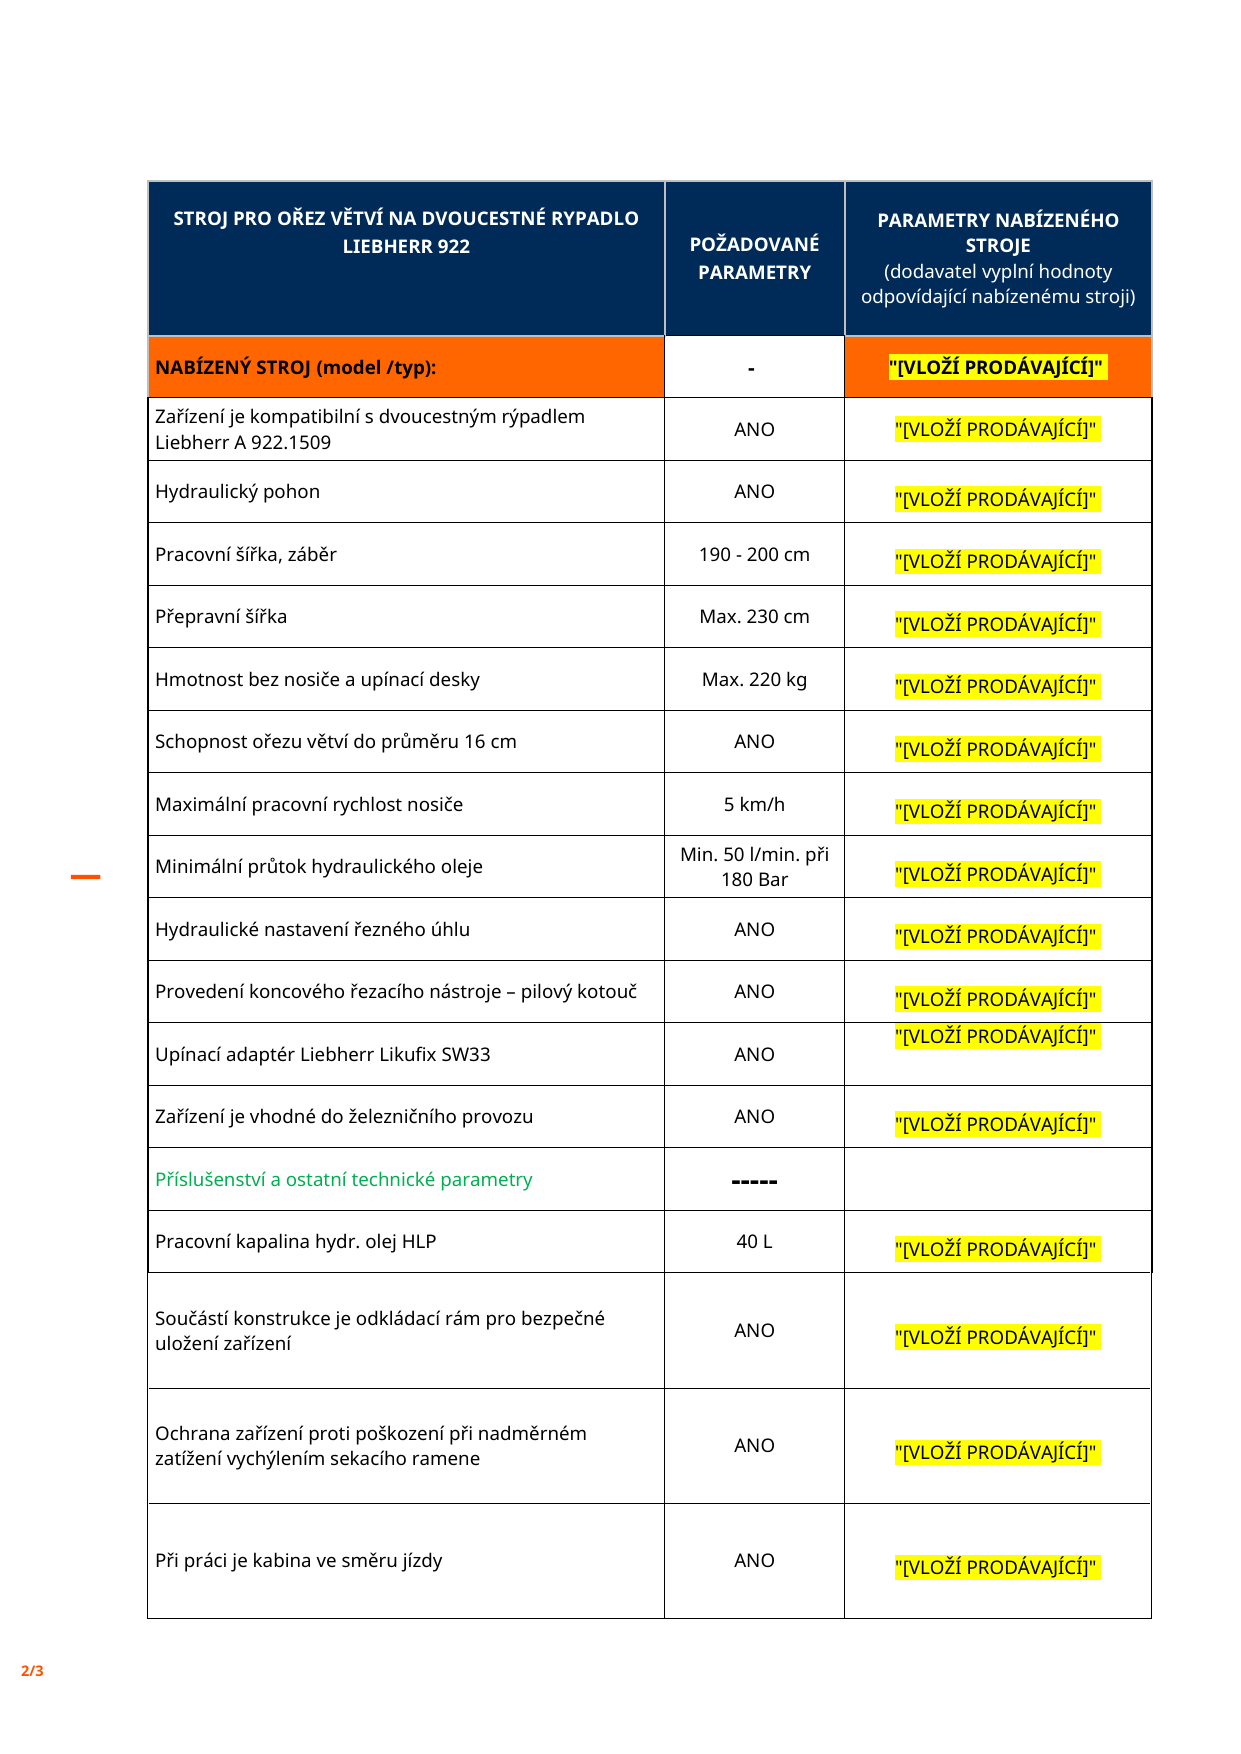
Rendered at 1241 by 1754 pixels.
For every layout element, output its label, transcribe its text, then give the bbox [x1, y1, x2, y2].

table_header PARAMETRY NABÍZENÉHO STROJE (dodavatel vyplní hodnoty odpovídající nabízenému stroji) [846, 182, 1151, 335]
table_cell Příslušenství a ostatní technické parametry [149, 1148, 664, 1210]
table_cell Ochrana zařízení proti poškození při nadměrném zatížení vychýlením sekacího ramene [148, 1388, 664, 1502]
table_cell Max. 220 kg [665, 648, 844, 710]
table_cell "[VLOŽÍ PRODÁVAJÍCÍ]" [845, 1086, 1151, 1147]
table_cell Zařízení je kompatibilní s dvoucestným rýpadlem Liebherr A 922.1509 [149, 398, 664, 460]
table_cell Pracovní šířka, záběr [149, 523, 664, 585]
table_cell "[VLOŽÍ PRODÁVAJÍCÍ]" [845, 586, 1151, 647]
table_cell Hmotnost bez nosiče a upínací desky [149, 648, 664, 710]
table_cell Zařízení je vhodné do železničního provozu [149, 1086, 664, 1147]
table_cell Maximální pracovní rychlost nosiče [149, 773, 664, 835]
table_cell ANO [665, 398, 844, 460]
table_cell Pracovní kapalina hydr. olej HLP [149, 1211, 664, 1272]
table_cell "[VLOŽÍ PRODÁVAJÍCÍ]" [845, 461, 1151, 522]
table_cell Při práci je kabina ve směru jízdy [148, 1503, 664, 1618]
table_cell Min. 50 l/min. při 180 Bar [665, 836, 844, 897]
table_cell "[VLOŽÍ PRODÁVAJÍCÍ]" [845, 523, 1151, 585]
table_cell ANO [665, 1504, 844, 1618]
table_cell "[VLOŽÍ PRODÁVAJÍCÍ]" [845, 1023, 1151, 1085]
table_cell ANO [665, 1086, 844, 1147]
table_cell "[VLOŽÍ PRODÁVAJÍCÍ]" [845, 648, 1151, 710]
table_cell "[VLOŽÍ PRODÁVAJÍCÍ]" [845, 773, 1151, 835]
table_cell ----- [665, 1148, 844, 1210]
table_cell Minimální průtok hydraulického oleje [149, 836, 664, 897]
table_header Stroj pro ořez větví na dvoucestné rypadlo Liebherr 922 [149, 182, 664, 335]
table_cell "[VLOŽÍ PRODÁVAJÍCÍ]" [845, 961, 1151, 1022]
table_cell "[VLOŽÍ PRODÁVAJÍCÍ]" [845, 898, 1151, 960]
table_cell "[VLOŽÍ PRODÁVAJÍCÍ]" [845, 1272, 1151, 1387]
table_cell "[VLOŽÍ PRODÁVAJÍCÍ]" [845, 836, 1151, 897]
table_cell 190 - 200 cm [665, 523, 844, 585]
table_cell "[VLOŽÍ PRODÁVAJÍCÍ]" [845, 711, 1151, 772]
table_cell "[VLOŽÍ PRODÁVAJÍCÍ]" [845, 1388, 1151, 1502]
table_cell ANO [665, 711, 844, 772]
table_header POŽADOVANÉ PARAMETRY [666, 182, 844, 335]
table_cell Max. 230 cm [665, 586, 844, 647]
table_cell "[VLOŽÍ PRODÁVAJÍCÍ]" [845, 398, 1151, 460]
table_cell Upínací adaptér Liebherr Likufix SW33 [149, 1023, 664, 1085]
table_cell Přepravní šířka [149, 586, 664, 647]
table_cell ANO [665, 461, 844, 522]
table_cell ANO [665, 1389, 844, 1502]
table_cell -- [665, 336, 844, 397]
table_cell "[VLOŽÍ PRODÁVAJÍCÍ]" [845, 1211, 1151, 1272]
table_cell ANO [665, 1023, 844, 1085]
table_cell 40 L [665, 1211, 844, 1272]
table_cell NABÍZENÝ STROJ (model /typ): [149, 337, 664, 397]
table_cell ANO [665, 1273, 844, 1387]
table_cell [845, 1148, 1151, 1210]
table_cell "[VLOŽÍ PRODÁVAJÍCÍ]" [845, 337, 1151, 397]
table_cell Schopnost ořezu větví do průměru 16 cm [149, 711, 664, 772]
table_cell 5 km/h [665, 773, 844, 835]
table_cell Součástí konstrukce je odkládací rám pro bezpečné uložení zařízení [148, 1273, 664, 1387]
table_cell Hydraulické nastavení řezného úhlu [149, 898, 664, 960]
table_cell Provedení koncového řezacího nástroje – pilový kotouč [149, 961, 664, 1022]
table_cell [845, 1503, 1151, 1618]
table_cell ANO [665, 898, 844, 960]
table_cell ANO [665, 961, 844, 1022]
table_cell Hydraulický pohon [149, 461, 664, 522]
